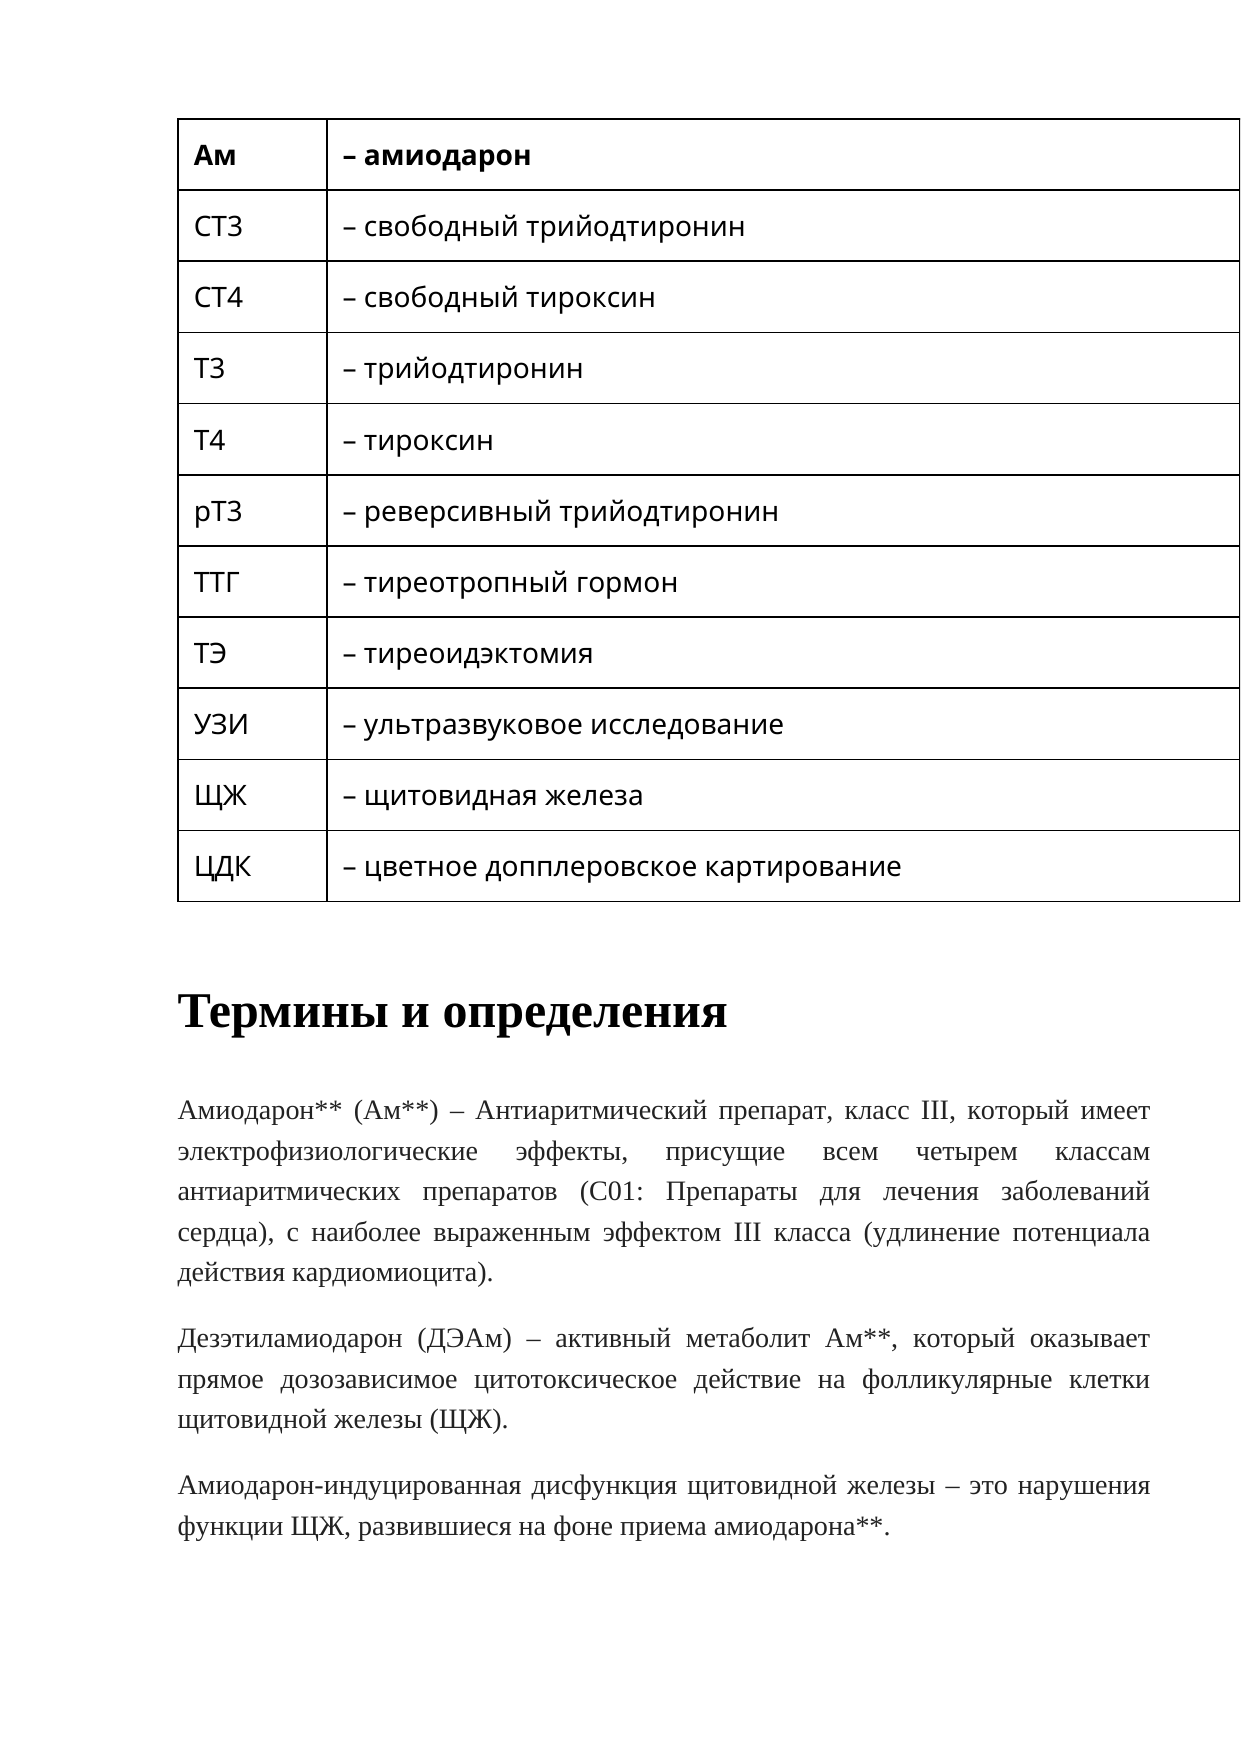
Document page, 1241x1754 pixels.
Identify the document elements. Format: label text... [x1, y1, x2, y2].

table_cell – тироксин [328, 404, 1239, 474]
table_cell – свободный трийодтиронин [328, 191, 1239, 260]
table_header – амиодарон [328, 120, 1239, 189]
table_cell – тиреотропный гормон [328, 547, 1239, 616]
table_cell ТТГ [179, 547, 326, 616]
text Дезэтиламиодарон (ДЭАм) – активный метаболит Ам**, который оказывает прямое дозозависимое цитотоксическое действие на фолликулярные клетки щитовидной железы (ЩЖ). [177, 1313, 1152, 1435]
table_cell СТ4 [179, 262, 326, 332]
table_cell – щитовидная железа [328, 760, 1239, 829]
table_cell рТ3 [179, 476, 326, 545]
text Амиодарон-индуцированная дисфункция щитовидной железы – это нарушения функции ЩЖ, развившиеся на фоне приема амиодарона**. [177, 1460, 1152, 1541]
table_cell ЩЖ [179, 760, 326, 829]
table_cell – реверсивный трийодтиронин [328, 476, 1239, 545]
table_header Ам [179, 120, 326, 189]
table_cell – трийодтиронин [328, 333, 1239, 403]
text Амиодарон** (Ам**) – Антиаритмический препарат, класс III, который имеет электрофизиологические эффекты, присущие всем четырем классам антиаритмических препаратов (C01: Препараты для лечения заболеваний сердца), с наиболее выраженным эффектом III класса (удлинение потенциала действия кардиомиоцита). [177, 1085, 1152, 1288]
table_cell – тиреоидэктомия [328, 618, 1239, 687]
table_cell СТ3 [179, 191, 326, 260]
table_cell ЦДК [179, 831, 326, 901]
table_cell – ультразвуковое исследование [328, 689, 1239, 758]
text Термины и определения [177, 980, 1152, 1038]
table_cell – свободный тироксин [328, 262, 1239, 332]
table_cell Т3 [179, 333, 326, 403]
table_cell УЗИ [179, 689, 326, 758]
table_cell ТЭ [179, 618, 326, 687]
table_cell – цветное допплеровское картирование [328, 831, 1239, 901]
table_cell Т4 [179, 404, 326, 474]
